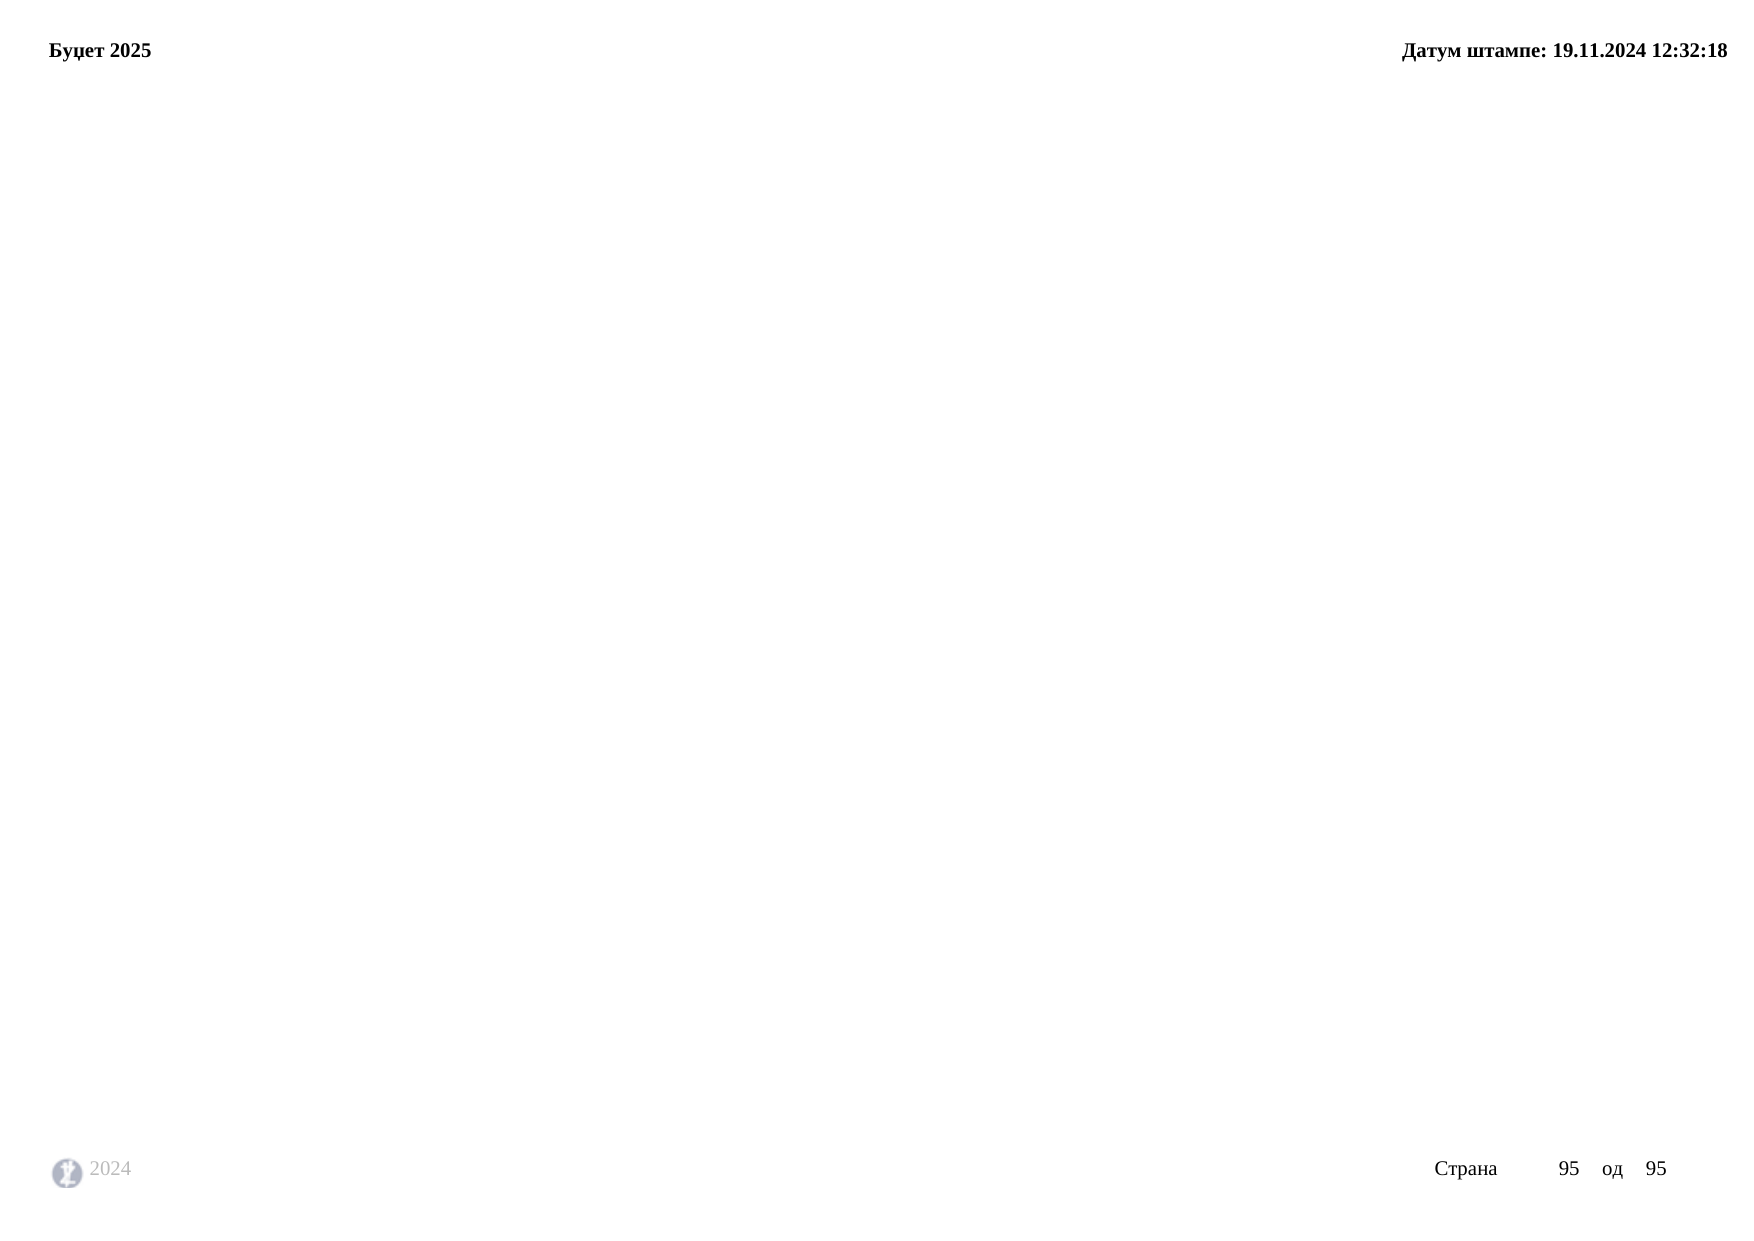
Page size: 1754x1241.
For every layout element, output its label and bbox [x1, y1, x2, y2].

picture [48, 1155, 87, 1188]
